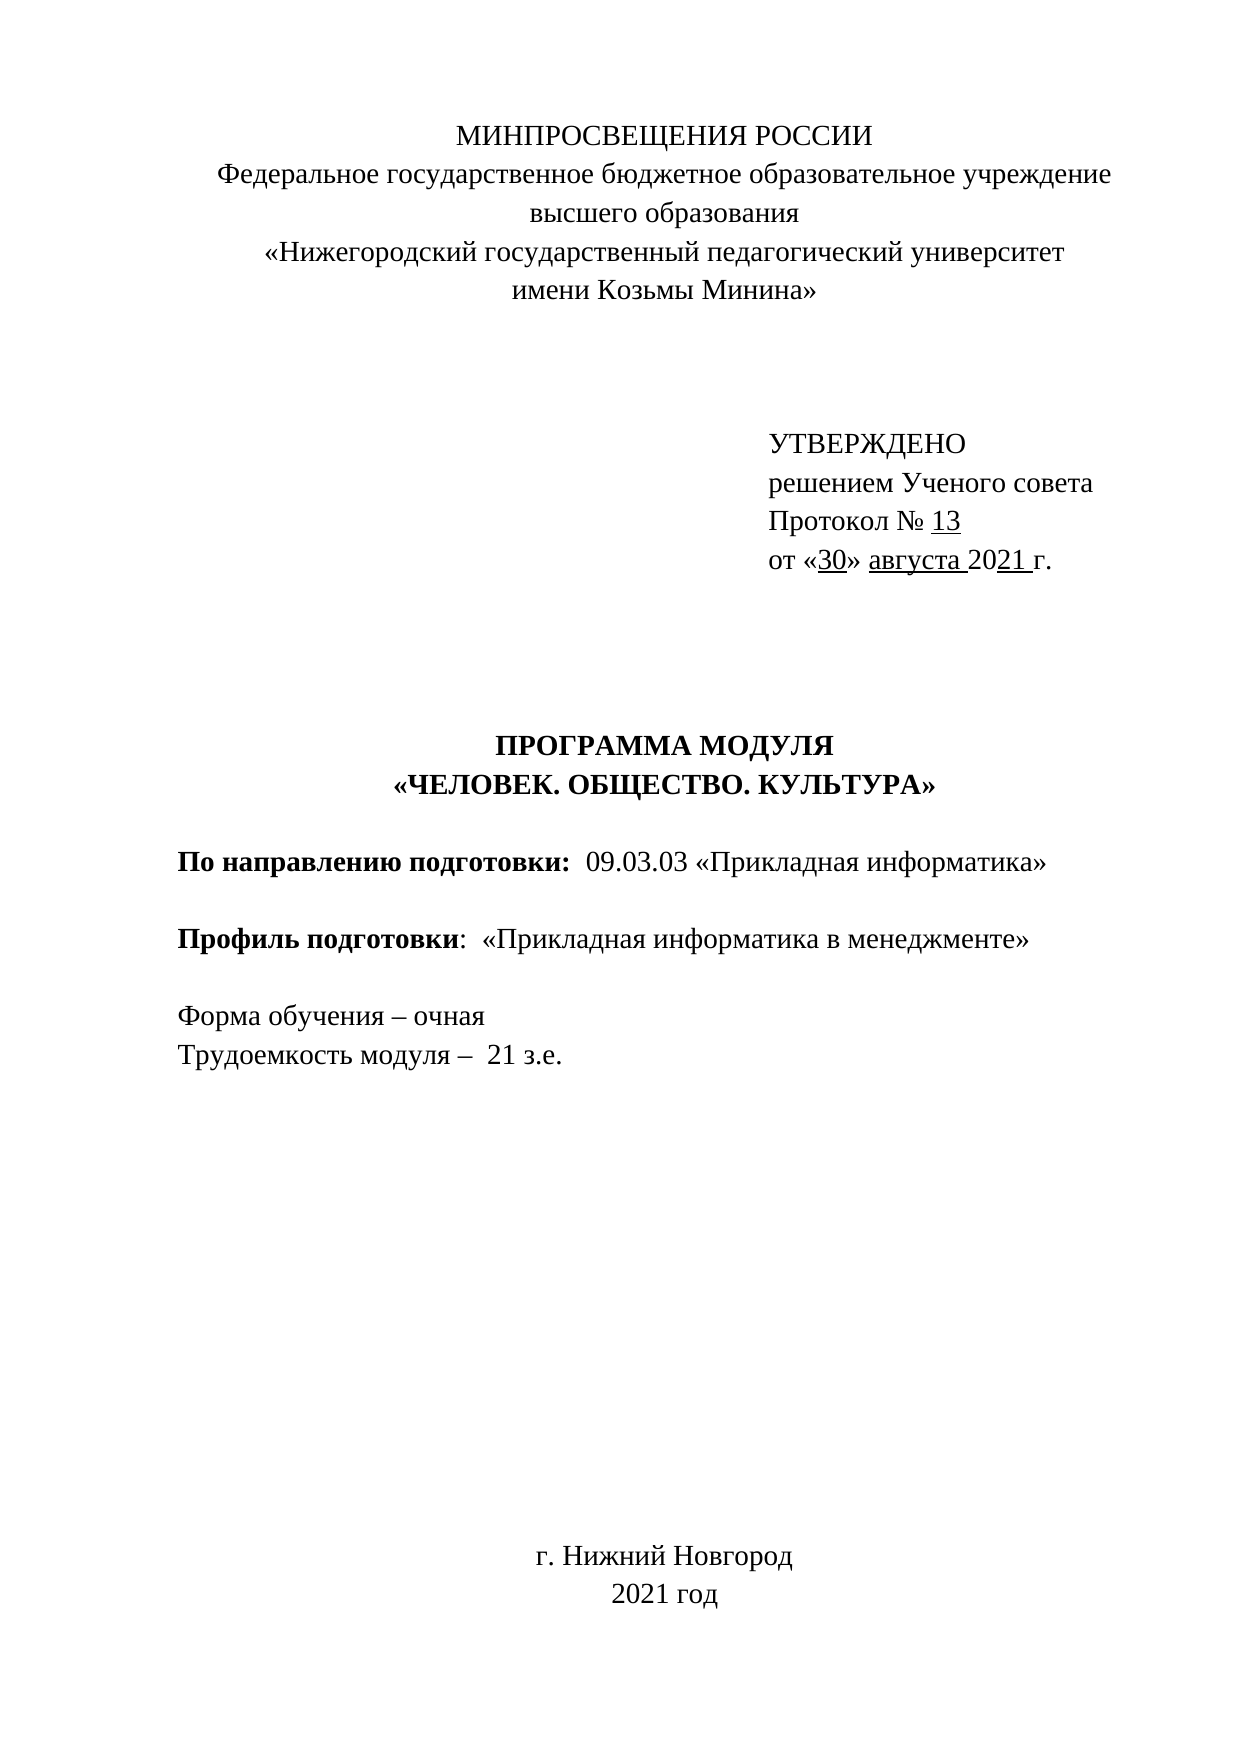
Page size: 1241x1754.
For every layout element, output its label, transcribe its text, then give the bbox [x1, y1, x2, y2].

text Профиль подготовки: «Прикладная информатика в менеджменте» [177, 921, 1152, 955]
text программа модуля [177, 728, 1152, 762]
text «ЧЕЛОВЕК. ОБЩЕСТВО. КУЛЬТУРА» [177, 767, 1152, 801]
text УТВЕРЖДЕНО [768, 426, 1152, 460]
text решением Ученого совета [768, 465, 1152, 498]
text Трудоемкость модуля – 21 з.е. [177, 1037, 1152, 1070]
text Федеральное государственное бюджетное образовательное учреждение [177, 157, 1152, 190]
text «Нижегородский государственный педагогический университет [177, 234, 1152, 267]
text 2021 год [177, 1576, 1152, 1610]
text от «30» августа 2021 г. [768, 542, 1152, 576]
text Форма обучения – очная [177, 998, 1152, 1032]
text имени Козьмы Минина» [177, 272, 1152, 306]
text г. Нижний Новгород [177, 1538, 1152, 1571]
text По направлению подготовки: 09.03.03 «Прикладная информатика» [177, 844, 1152, 878]
text МИНПРОСВЕЩЕНИЯ РОССИИ [177, 118, 1152, 152]
text Протокол № 13 [768, 503, 1152, 537]
text высшего образования [177, 195, 1152, 229]
